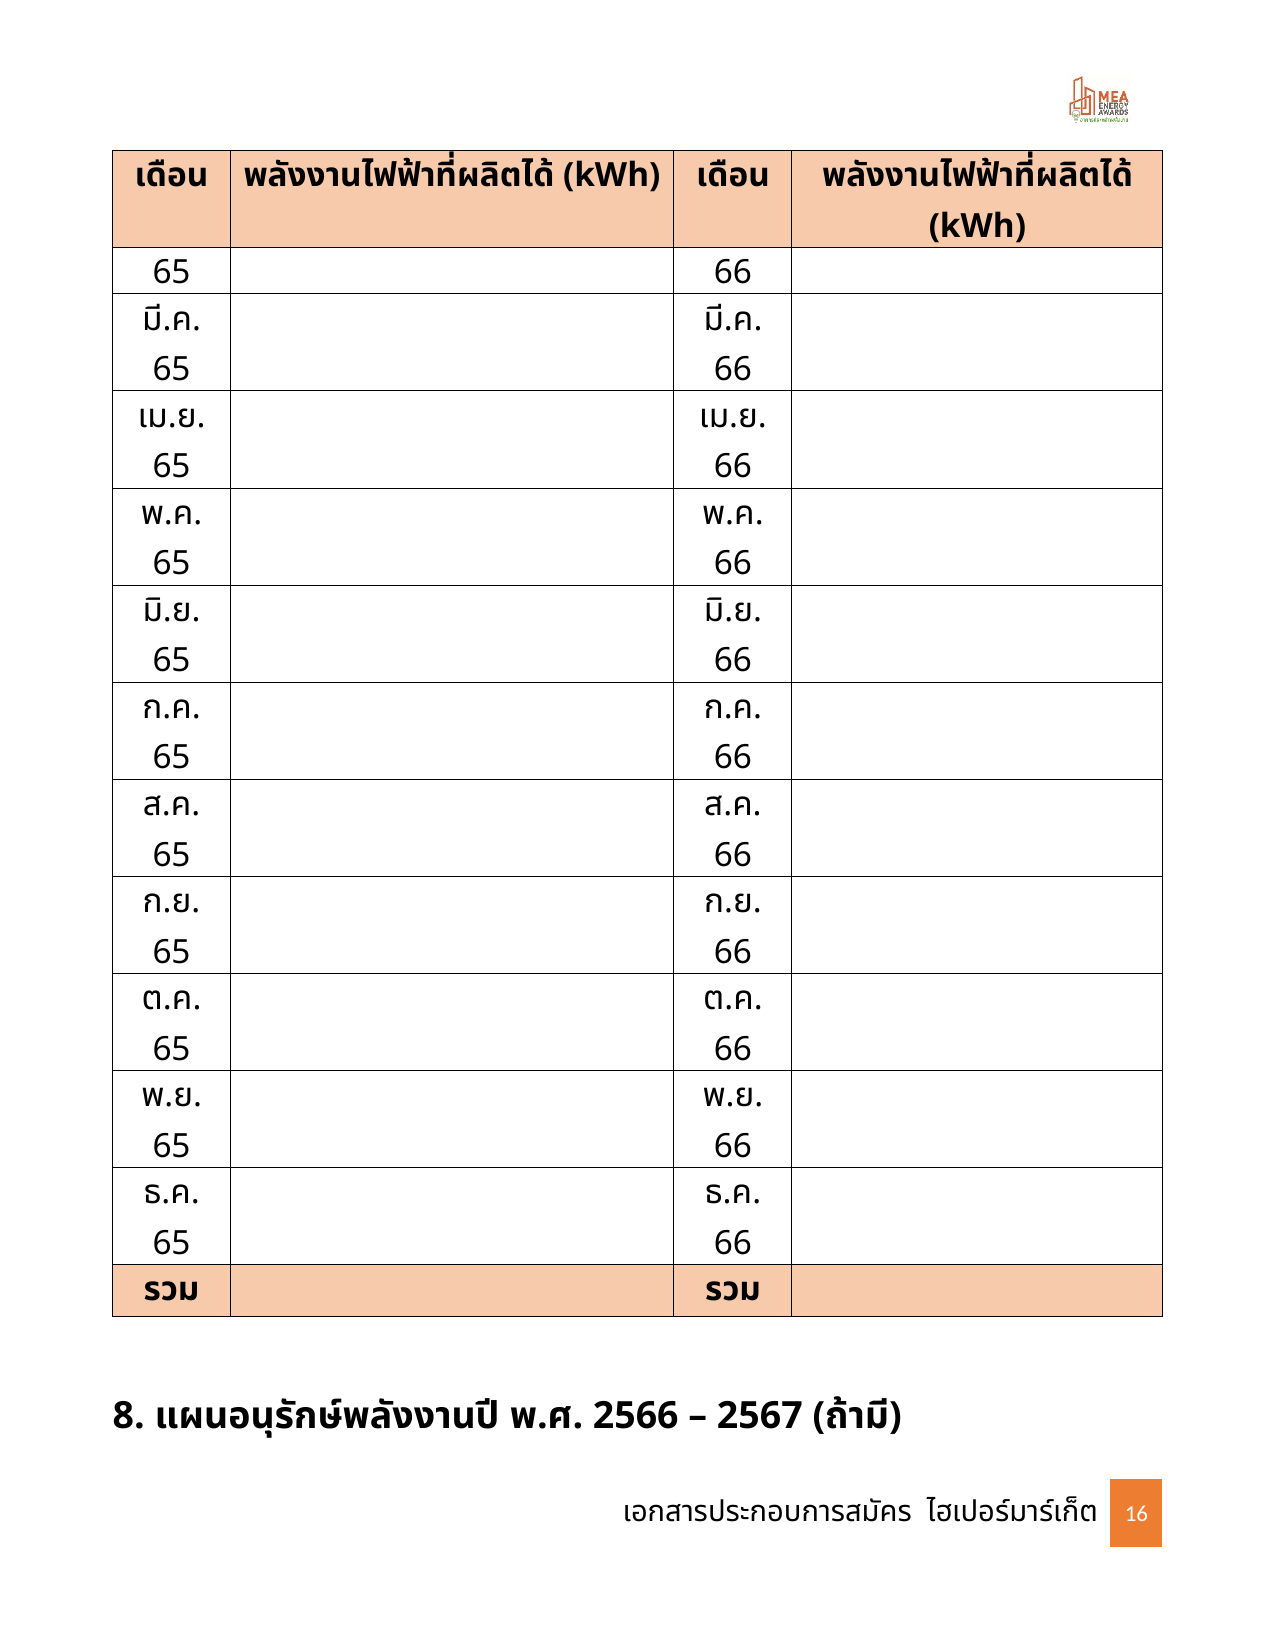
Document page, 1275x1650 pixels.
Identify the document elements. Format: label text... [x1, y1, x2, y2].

table_cell [792, 877, 1162, 973]
table_cell [231, 391, 673, 487]
table_header เดือน [674, 151, 791, 247]
table_cell [231, 974, 673, 1070]
table_cell มิ.ย. 65 [113, 586, 230, 682]
table_cell ต.ค. 65 [113, 974, 230, 1070]
table_cell [792, 294, 1162, 390]
table_cell รวม [113, 1265, 230, 1316]
table_cell [792, 1071, 1162, 1167]
table_cell [792, 586, 1162, 682]
table_cell ส.ค. 66 [674, 780, 791, 876]
table_cell [792, 780, 1162, 876]
table_cell ก.ย. 66 [674, 877, 791, 973]
table_cell [792, 683, 1162, 779]
table_cell ส.ค. 65 [113, 780, 230, 876]
table_cell มิ.ย. 66 [674, 586, 791, 682]
table_header พลังงานไฟฟ้าที่ผลิตได้ (kWh) [792, 151, 1162, 247]
table_cell [231, 489, 673, 584]
table_cell [231, 683, 673, 779]
table_cell [792, 1168, 1162, 1264]
table_header พลังงานไฟฟ้าที่ผลิตได้ (kWh) [231, 151, 673, 247]
table_cell พ.ย. 65 [113, 1071, 230, 1167]
table_cell [231, 294, 673, 390]
table_cell [231, 1071, 673, 1167]
table_cell ก.ย. 65 [113, 877, 230, 973]
table_cell [792, 248, 1162, 293]
table_cell มี.ค. 65 [113, 294, 230, 390]
table_cell ต.ค. 66 [674, 974, 791, 1070]
table_cell [792, 1265, 1162, 1316]
table_cell พ.ย. 66 [674, 1071, 791, 1167]
table_header เดือน [113, 151, 230, 247]
table_cell [231, 586, 673, 682]
table_cell [231, 248, 673, 293]
table_cell [792, 974, 1162, 1070]
table_cell ก.ค. 65 [113, 683, 230, 779]
table_cell [792, 489, 1162, 584]
table_cell เม.ย. 65 [113, 391, 230, 487]
picture [1067, 74, 1131, 125]
table_cell [231, 1265, 673, 1316]
table_cell รวม [674, 1265, 791, 1316]
table_cell เม.ย. 66 [674, 391, 791, 487]
table_cell ธ.ค. 65 [113, 1168, 230, 1264]
table_cell ก.ค. 66 [674, 683, 791, 779]
table_cell ก.พ. 65 [113, 248, 230, 293]
table_cell ธ.ค. 66 [674, 1168, 791, 1264]
text 8. แผนอนุรักษ์พลังงานปี พ.ศ. 2566 – 2567 (ถ้ามี) [112, 1388, 1162, 1445]
table_cell [231, 1168, 673, 1264]
table_cell [231, 780, 673, 876]
table_cell ก.พ. 66 [674, 248, 791, 293]
table_cell [231, 877, 673, 973]
table_cell [792, 391, 1162, 487]
table_cell มี.ค. 66 [674, 294, 791, 390]
table_cell พ.ค. 65 [113, 489, 230, 584]
table_cell พ.ค. 66 [674, 489, 791, 584]
